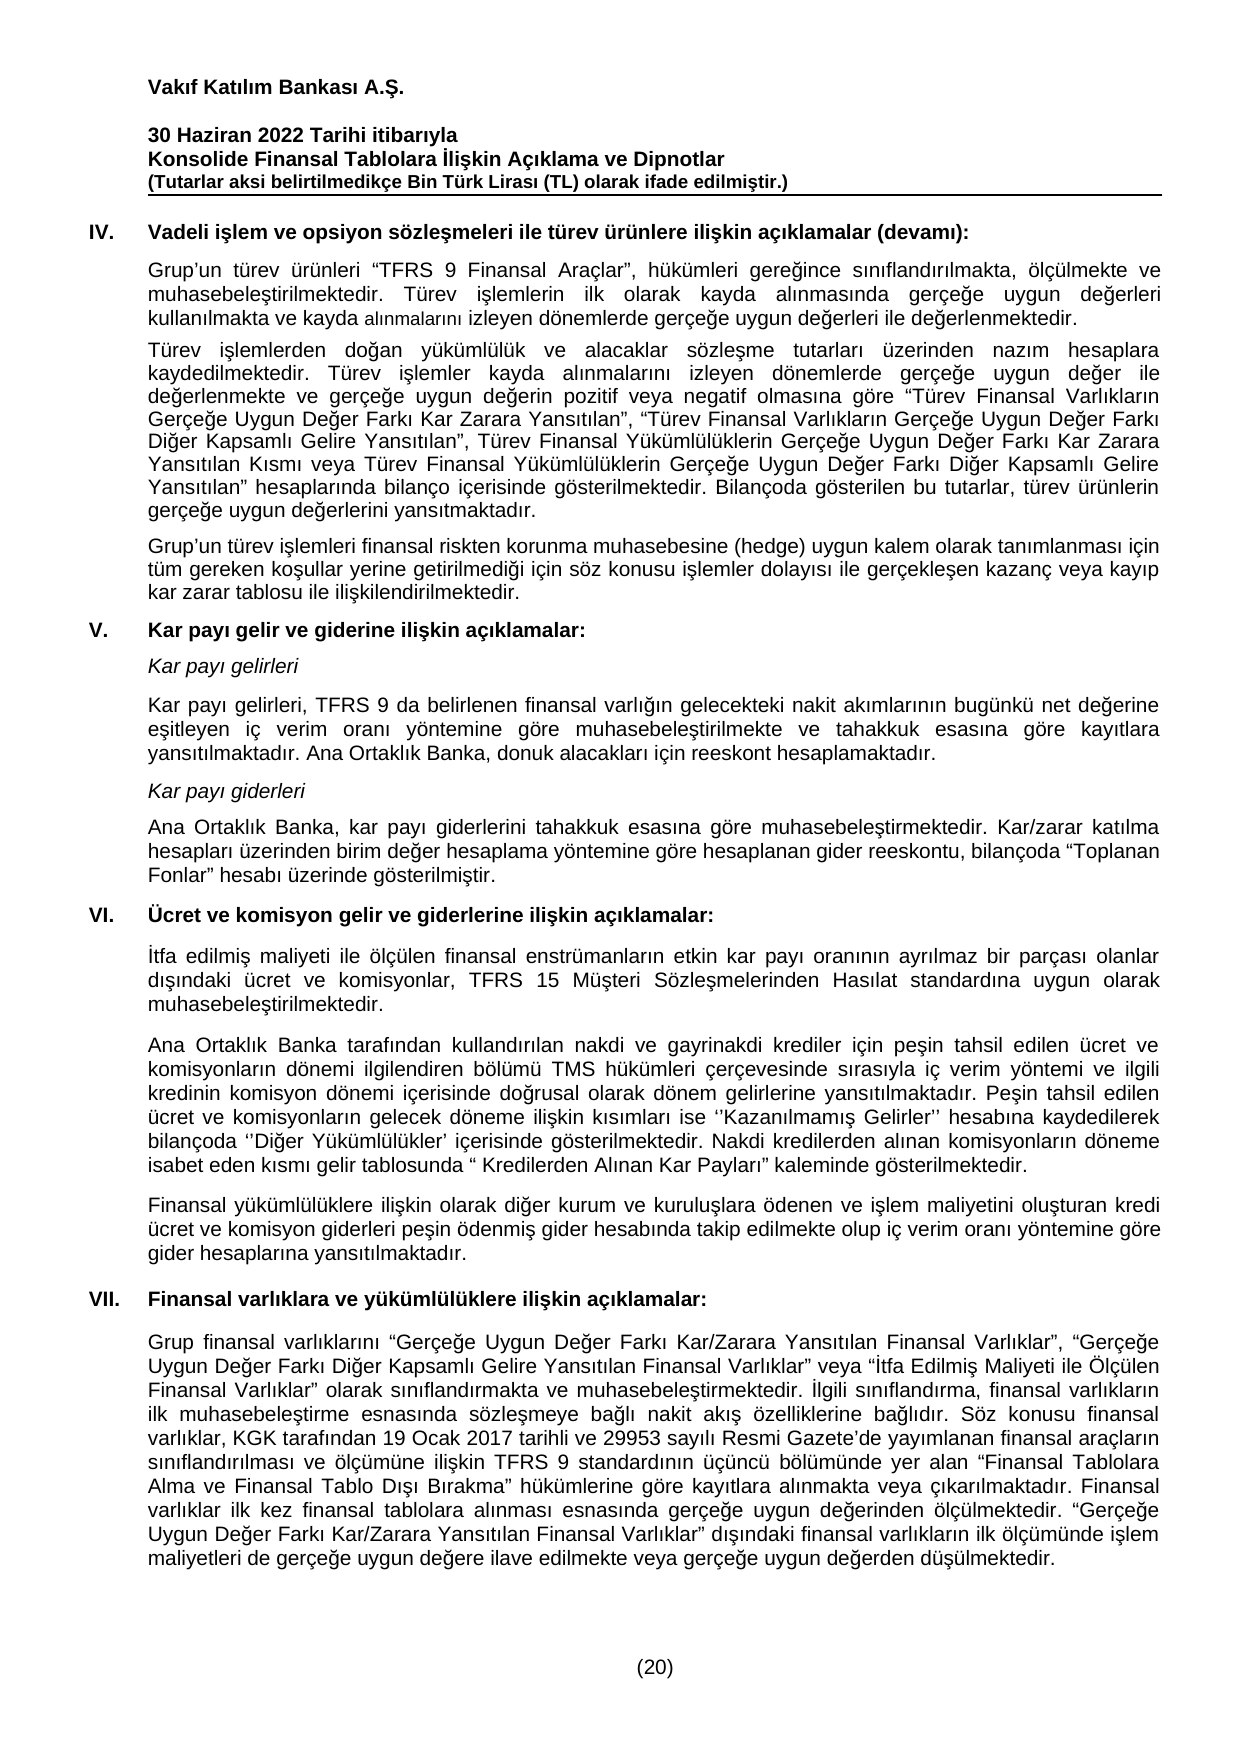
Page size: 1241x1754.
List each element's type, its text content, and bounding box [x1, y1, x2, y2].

text V. Kar payı gelir ve giderine ilişkin açıklamalar: [89, 618, 1161, 642]
text VII. Finansal varlıklara ve yükümlülüklere ilişkin açıklamalar: [89, 1287, 1166, 1311]
text VI. Ücret ve komisyon gelir ve giderlerine ilişkin açıklamalar: [89, 903, 1161, 927]
text İtfa edilmiş maliyeti ile ölçülen finansal enstrümanların etkin kar payı oranının ayrılmaz bir parçası olanlar dışındaki ücret ve komisyonlar, TFRS 15 Müşteri Sözleşmelerinden Hasılat standardına uygun olarak muhasebeleştirilmektedir. [148, 944, 1161, 1016]
text Grup finansal varlıklarını “Gerçeğe Uygun Değer Farkı Kar/Zarara Yansıtılan Finansal Varlıklar”, “Gerçeğe Uygun Değer Farkı Diğer Kapsamlı Gelire Yansıtılan Finansal Varlıklar” veya “İtfa Edilmiş Maliyeti ile Ölçülen Finansal Varlıklar” olarak sınıflandırmakta ve muhasebeleştirmektedir. İlgili sınıflandırma, finansal varlıkların ilk muhasebeleştirme esnasında sözleşmeye bağlı nakit akış özelliklerine bağlıdır. Söz konusu finansal varlıklar, KGK tarafından 19 Ocak 2017 tarihli ve 29953 sayılı Resmi Gazete’de yayımlanan finansal araçların sınıflandırılması ve ölçümüne ilişkin TFRS 9 standardının üçüncü bölümünde yer alan “Finansal Tablolara Alma ve Finansal Tablo Dışı Bırakma” hükümlerine göre kayıtlara alınmakta veya çıkarılmaktadır. Finansal varlıklar ilk kez finansal tablolara alınması esnasında gerçeğe uygun değerinden ölçülmektedir. “Gerçeğe Uygun Değer Farkı Kar/Zarara Yansıtılan Finansal Varlıklar” dışındaki finansal varlıkların ilk ölçümünde işlem maliyetleri de gerçeğe uygun değere ilave edilmekte veya gerçeğe uygun değerden düşülmektedir. [148, 1330, 1161, 1569]
text Ana Ortaklık Banka tarafından kullandırılan nakdi ve gayrinakdi krediler için peşin tahsil edilen ücret ve komisyonların dönemi ilgilendiren bölümü TMS hükümleri çerçevesinde sırasıyla iç verim yöntemi ve ilgili kredinin komisyon dönemi içerisinde doğrusal olarak dönem gelirlerine yansıtılmaktadır. Peşin tahsil edilen ücret ve komisyonların gelecek döneme ilişkin kısımları ise ‘’Kazanılmamış Gelirler’’ hesabına kaydedilerek bilançoda ‘’Diğer Yükümlülükler’ içerisinde gösterilmektedir. Nakdi kredilerden alınan komisyonların döneme isabet eden kısmı gelir tablosunda “ Kredilerden Alınan Kar Payları” kaleminde gösterilmektedir. [148, 1033, 1161, 1176]
text Türev işlemlerden doğan yükümlülük ve alacaklar sözleşme tutarları üzerinden nazım hesaplara kaydedilmektedir. Türev işlemler kayda alınmalarını izleyen dönemlerde gerçeğe uygun değer ile değerlenmekte ve gerçeğe uygun değerin pozitif veya negatif olmasına göre “Türev Finansal Varlıkların Gerçeğe Uygun Değer Farkı Kar Zarara Yansıtılan”, “Türev Finansal Varlıkların Gerçeğe Uygun Değer Farkı Diğer Kapsamlı Gelire Yansıtılan”, Türev Finansal Yükümlülüklerin Gerçeğe Uygun Değer Farkı Kar Zarara Yansıtılan Kısmı veya Türev Finansal Yükümlülüklerin Gerçeğe Uygun Değer Farkı Diğer Kapsamlı Gelire Yansıtılan” hesaplarında bilanço içerisinde gösterilmektedir. Bilançoda gösterilen bu tutarlar, türev ürünlerin gerçeğe uygun değerlerini yansıtmaktadır. [148, 339, 1161, 522]
text IV. Vadeli işlem ve opsiyon sözleşmeleri ile türev ürünlere ilişkin açıklamalar (devamı): [89, 219, 1166, 243]
text Grup’un türev işlemleri finansal riskten korunma muhasebesine (hedge) uygun kalem olarak tanımlanması için tüm gereken koşullar yerine getirilmediği için söz konusu işlemler dolayısı ile gerçekleşen kazanç veya kayıp kar zarar tablosu ile ilişkilendirilmektedir. [148, 535, 1161, 604]
text Kar payı gelirleri, TFRS 9 da belirlenen finansal varlığın gelecekteki nakit akımlarının bugünkü net değerine eşitleyen iç verim oranı yöntemine göre muhasebeleştirilmekte ve tahakkuk esasına göre kayıtlara yansıtılmaktadır. Ana Ortaklık Banka, donuk alacakları için reeskont hesaplamaktadır. [148, 692, 1161, 764]
text Ana Ortaklık Banka, kar payı giderlerini tahakkuk esasına göre muhasebeleştirmektedir. Kar/zarar katılma hesapları üzerinden birim değer hesaplama yöntemine göre hesaplanan gider reeskontu, bilançoda “Toplanan Fonlar” hesabı üzerinde gösterilmiştir. [148, 814, 1161, 886]
text Kar payı giderleri [148, 779, 1161, 803]
text Grup’un türev ürünleri “TFRS 9 Finansal Araçlar”, hükümleri gereğince sınıflandırılmakta, ölçülmekte ve muhasebeleştirilmektedir. Türev işlemlerin ilk olarak kayda alınmasında gerçeğe uygun değerleri kullanılmakta ve kayda alınmalarını izleyen dönemlerde gerçeğe uygun değerleri ile değerlenmektedir. [148, 258, 1162, 330]
text Finansal yükümlülüklere ilişkin olarak diğer kurum ve kuruluşlara ödenen ve işlem maliyetini oluşturan kredi ücret ve komisyon giderleri peşin ödenmiş gider hesabında takip edilmekte olup iç verim oranı yöntemine göre gider hesaplarına yansıtılmaktadır. [148, 1193, 1162, 1265]
text Kar payı gelirleri [148, 654, 1161, 678]
